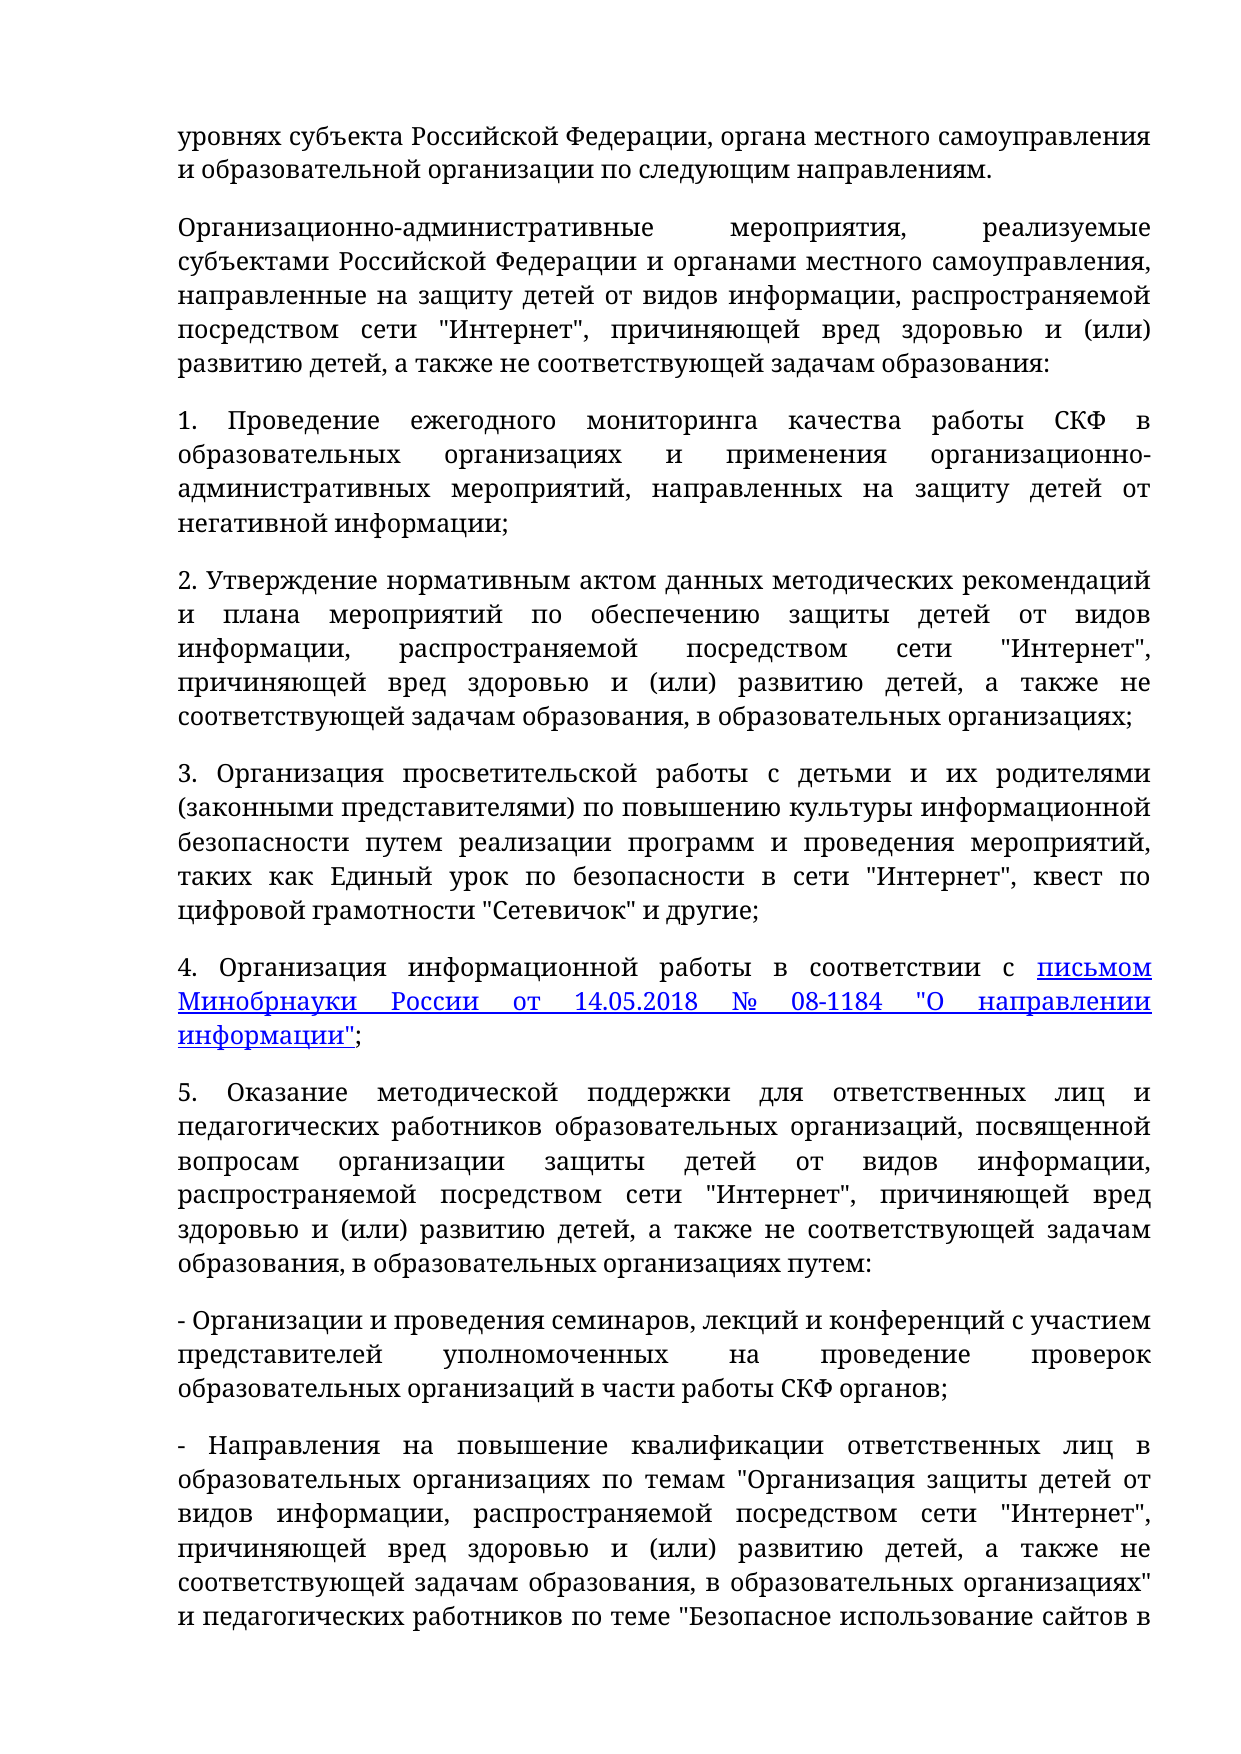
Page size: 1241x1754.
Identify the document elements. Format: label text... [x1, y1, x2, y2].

text 4. Организация информационной работы в соответствии с письмом Минобрнауки России от 14.05.2018 № 08-1184 "О направлении информации"; [177, 1013, 1152, 1052]
text 1. Проведение ежегодного мониторинга качества работы СКФ в образовательных организациях и применения организационно-административных мероприятий, направленных на защиту детей от негативной информации; [177, 403, 1152, 539]
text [177, 1428, 1152, 1632]
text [177, 118, 1152, 186]
text 4. Организация информационной работы в соответствии с письмом Минобрнауки России от 14.05.2018 № 08-1184 "О направлении информации"; [177, 949, 1152, 1012]
text Организационно-административные мероприятия, реализуемые субъектами Российской Федерации и органами местного самоуправления, направленные на защиту детей от видов информации, распространяемой посредством сети "Интернет", причиняющей вред здоровью и (или) развитию детей, а также не соответствующей задачам образования: [177, 209, 1152, 380]
text 5. Оказание методической поддержки для ответственных лиц и педагогических работников образовательных организаций, посвященной вопросам организации защиты детей от видов информации, распространяемой посредством сети "Интернет", причиняющей вред здоровью и (или) развитию детей, а также не соответствующей задачам образования, в образовательных организациях путем: [177, 1075, 1152, 1279]
text 3. Организация просветительской работы с детьми и их родителями (законными представителями) по повышению культуры информационной безопасности путем реализации программ и проведения мероприятий, таких как Единый урок по безопасности в сети "Интернет", квест по цифровой грамотности "Сетевичок" и другие; [177, 756, 1152, 926]
text - Организации и проведения семинаров, лекций и конференций с участием представителей уполномоченных на проведение проверок образовательных организаций в части работы СКФ органов; [177, 1303, 1152, 1405]
text 2. Утверждение нормативным актом данных методических рекомендаций и плана мероприятий по обеспечению защиты детей от видов информации, распространяемой посредством сети "Интернет", причиняющей вред здоровью и (или) развитию детей, а также не соответствующей задачам образования, в образовательных организациях; [177, 562, 1152, 733]
